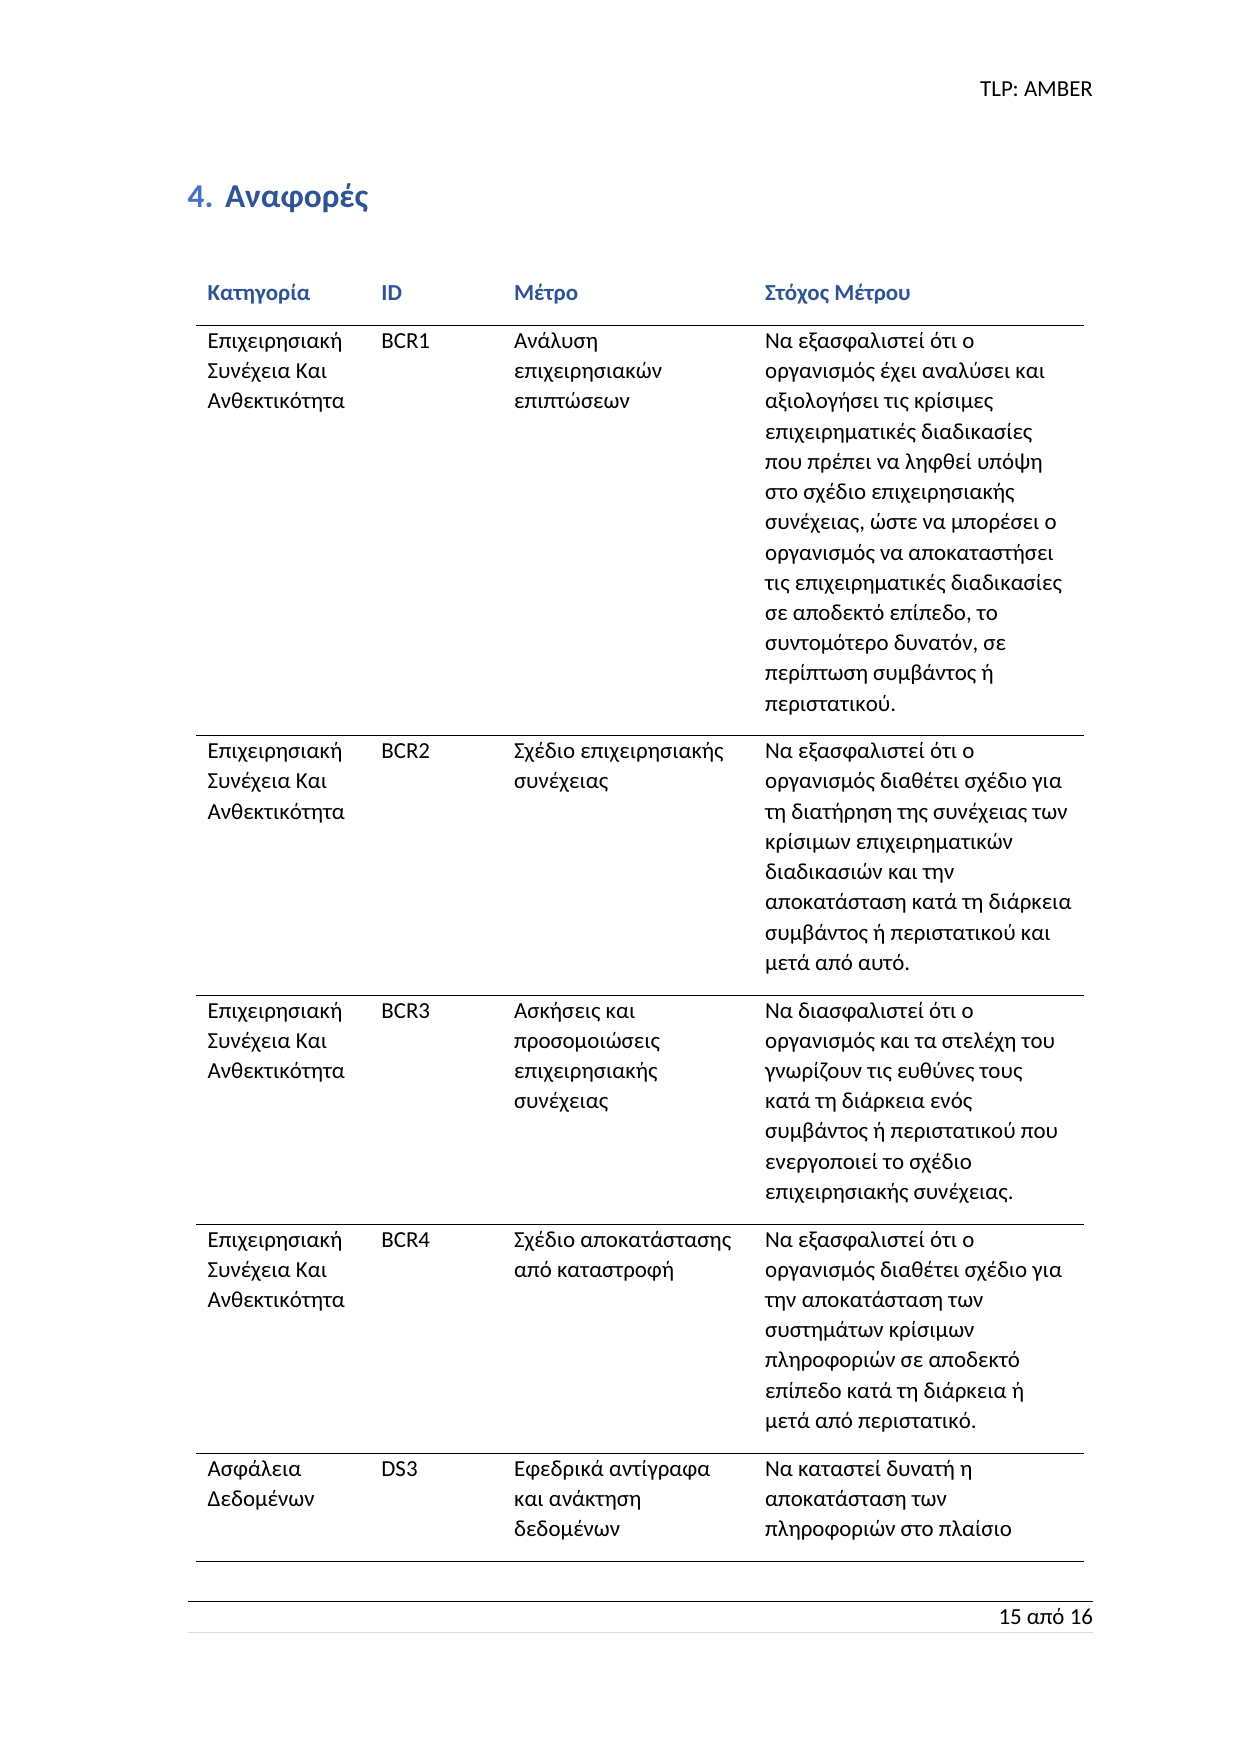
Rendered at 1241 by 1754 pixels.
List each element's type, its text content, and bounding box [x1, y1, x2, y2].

table_header ID [370, 278, 503, 325]
table_header Μέτρο [503, 278, 754, 325]
table_cell Επιχειρησιακή Συνέχεια Και Ανθεκτικότητα [196, 326, 370, 735]
table_cell BCR3 [370, 996, 503, 1224]
table_cell BCR1 [370, 326, 503, 735]
table_cell DS3 [370, 1454, 503, 1561]
table_cell Ανάλυση επιχειρησιακών επιπτώσεων [503, 326, 754, 735]
table_cell Σχέδιο αποκατάστασης από καταστροφή [503, 1225, 754, 1453]
table_cell Να διασφαλιστεί ότι ο οργανισμός και τα στελέχη του γνωρίζουν τις ευθύνες τους κατά τη διάρκεια ενός συμβάντος ή περιστατικού που ενεργοποιεί το σχέδιο επιχειρησιακής συνέχειας. [754, 996, 1084, 1224]
table_cell BCR2 [370, 736, 503, 995]
table_cell Επιχειρησιακή Συνέχεια Και Ανθεκτικότητα [196, 736, 370, 995]
table_cell Ασκήσεις και προσομοιώσεις επιχειρησιακής συνέχειας [503, 996, 754, 1224]
table_cell BCR4 [370, 1225, 503, 1453]
table_header Κατηγορία [196, 278, 370, 325]
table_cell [503, 1454, 754, 1561]
table_cell Να εξασφαλιστεί ότι ο οργανισμός διαθέτει σχέδιο για τη διατήρηση της συνέχειας των κρίσιμων επιχειρηματικών διαδικασιών και την αποκατάσταση κατά τη διάρκεια συμβάντος ή περιστατικού και μετά από αυτό. [754, 736, 1084, 995]
table_header Στόχος Μέτρου [754, 278, 1084, 325]
table_cell Επιχειρησιακή Συνέχεια Και Ανθεκτικότητα [196, 996, 370, 1224]
table_cell Να εξασφαλιστεί ότι ο οργανισμός έχει αναλύσει και αξιολογήσει τις κρίσιμες επιχειρηματικές διαδικασίες που πρέπει να ληφθεί υπόψη στο σχέδιο επιχειρησιακής συνέχειας, ώστε να μπορέσει ο οργανισμός να αποκαταστήσει τις επιχειρηματικές διαδικασίες σε αποδεκτό επίπεδο, το συντομότερο δυνατόν, σε περίπτωση συμβάντος ή περιστατικού. [754, 326, 1084, 735]
table_cell Ασφάλεια Δεδομένων [196, 1454, 370, 1561]
table_cell Σχέδιο επιχειρησιακής συνέχειας [503, 736, 754, 995]
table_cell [754, 1454, 1084, 1561]
subtitle Αναφορές [187, 175, 1093, 216]
table_cell Επιχειρησιακή Συνέχεια Και Ανθεκτικότητα [196, 1225, 370, 1453]
table_cell Να εξασφαλιστεί ότι ο οργανισμός διαθέτει σχέδιο για την αποκατάσταση των συστημάτων κρίσιμων πληροφοριών σε αποδεκτό επίπεδο κατά τη διάρκεια ή μετά από περιστατικό. [754, 1225, 1084, 1453]
